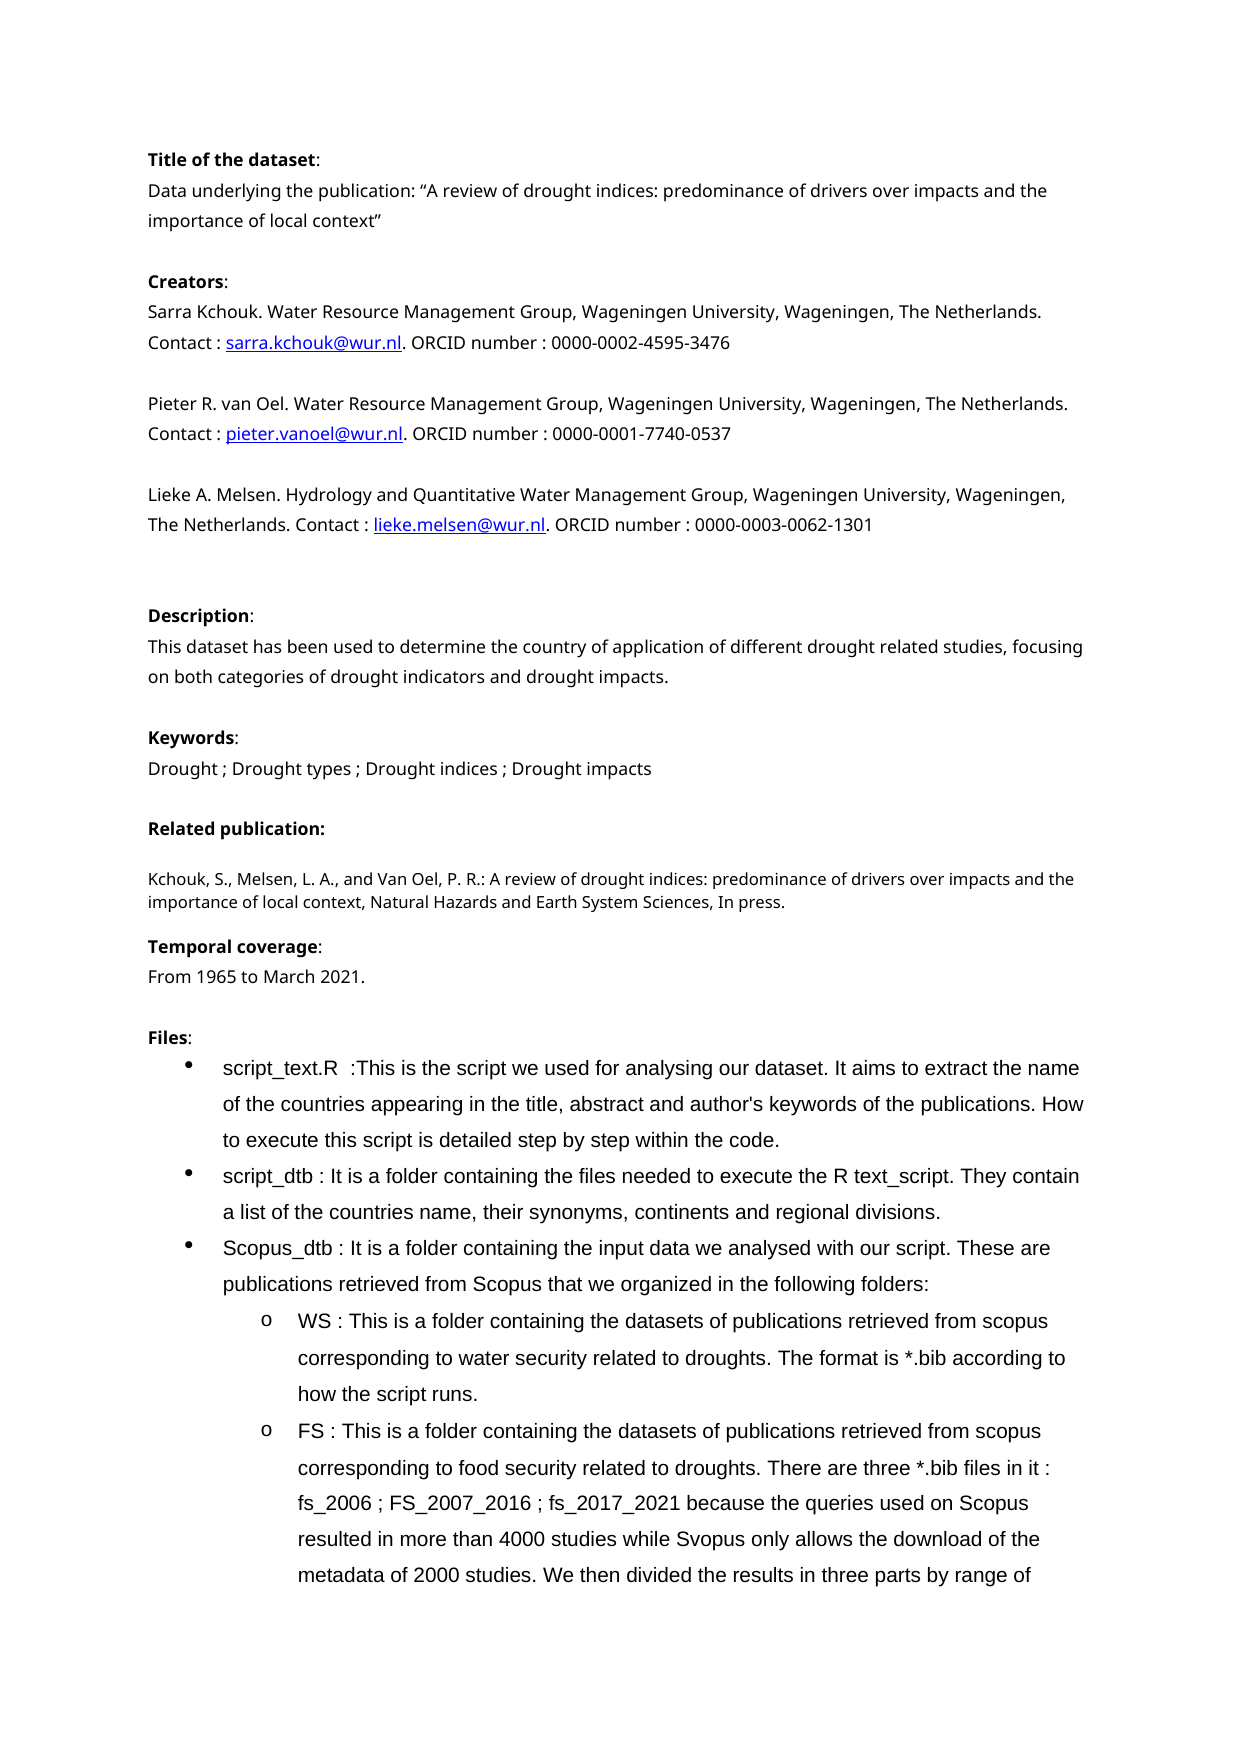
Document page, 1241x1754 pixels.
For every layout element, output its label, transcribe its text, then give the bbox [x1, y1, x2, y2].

list script_text.R :This is the script we used for analysing our dataset. It aims to extract the name of the countries appearing in the title, abstract and author's keywords of the publications. How to execute this script is detailed step by step within the code. [185, 1056, 1093, 1152]
text Creators: [148, 269, 1093, 293]
list script_dtb : It is a folder containing the files needed to execute the R text_script. They contain a list of the countries name, their synonyms, continents and regional divisions. [185, 1164, 1093, 1224]
text Sarra Kchouk. Water Resource Management Group, Wageningen University, Wageningen, The Netherlands. Contact : sarra.kchouk@wur.nl. ORCID number : 0000-0002-4595-3476 [148, 300, 1093, 354]
text From 1965 to March 2021. [148, 965, 1093, 989]
text Related publication: [148, 817, 1093, 841]
text This dataset has been used to determine the country of application of different drought related studies, focusing on both categories of drought indicators and drought impacts. [148, 634, 1093, 689]
text Drought ; Drought types ; Drought indices ; Drought impacts [148, 756, 1093, 780]
text Temporal coverage: [148, 934, 1093, 958]
text Keywords: [148, 726, 1093, 750]
list WS : This is a folder containing the datasets of publications retrieved from scopus corresponding to water security related to droughts. The format is *.bib according to how the script runs. [260, 1308, 1093, 1406]
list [260, 1417, 1093, 1587]
text Lieke A. Melsen. Hydrology and Quantitative Water Management Group, Wageningen University, Wageningen, The Netherlands. Contact : lieke.melsen@wur.nl. ORCID number : 0000-0003-0062-1301 [148, 482, 1093, 537]
text Pieter R. van Oel. Water Resource Management Group, Wageningen University, Wageningen, The Netherlands. Contact : pieter.vanoel@wur.nl. ORCID number : 0000-0001-7740-0537 [148, 391, 1093, 446]
text Kchouk, S., Melsen, L. A., and Van Oel, P. R.: A review of drought indices: predominance of drivers over impacts and the importance of local context, Natural Hazards and Earth System Sciences, In press. [148, 868, 1093, 913]
text Data underlying the publication: “A review of drought indices: predominance of drivers over impacts and the importance of local context” [148, 178, 1093, 233]
text Files: [148, 1026, 1093, 1050]
text Title of the dataset: [148, 148, 1093, 172]
text Description: [148, 604, 1093, 628]
list Scopus_dtb : It is a folder containing the input data we analysed with our script. These are publications retrieved from Scopus that we organized in the following folders: [185, 1236, 1093, 1296]
